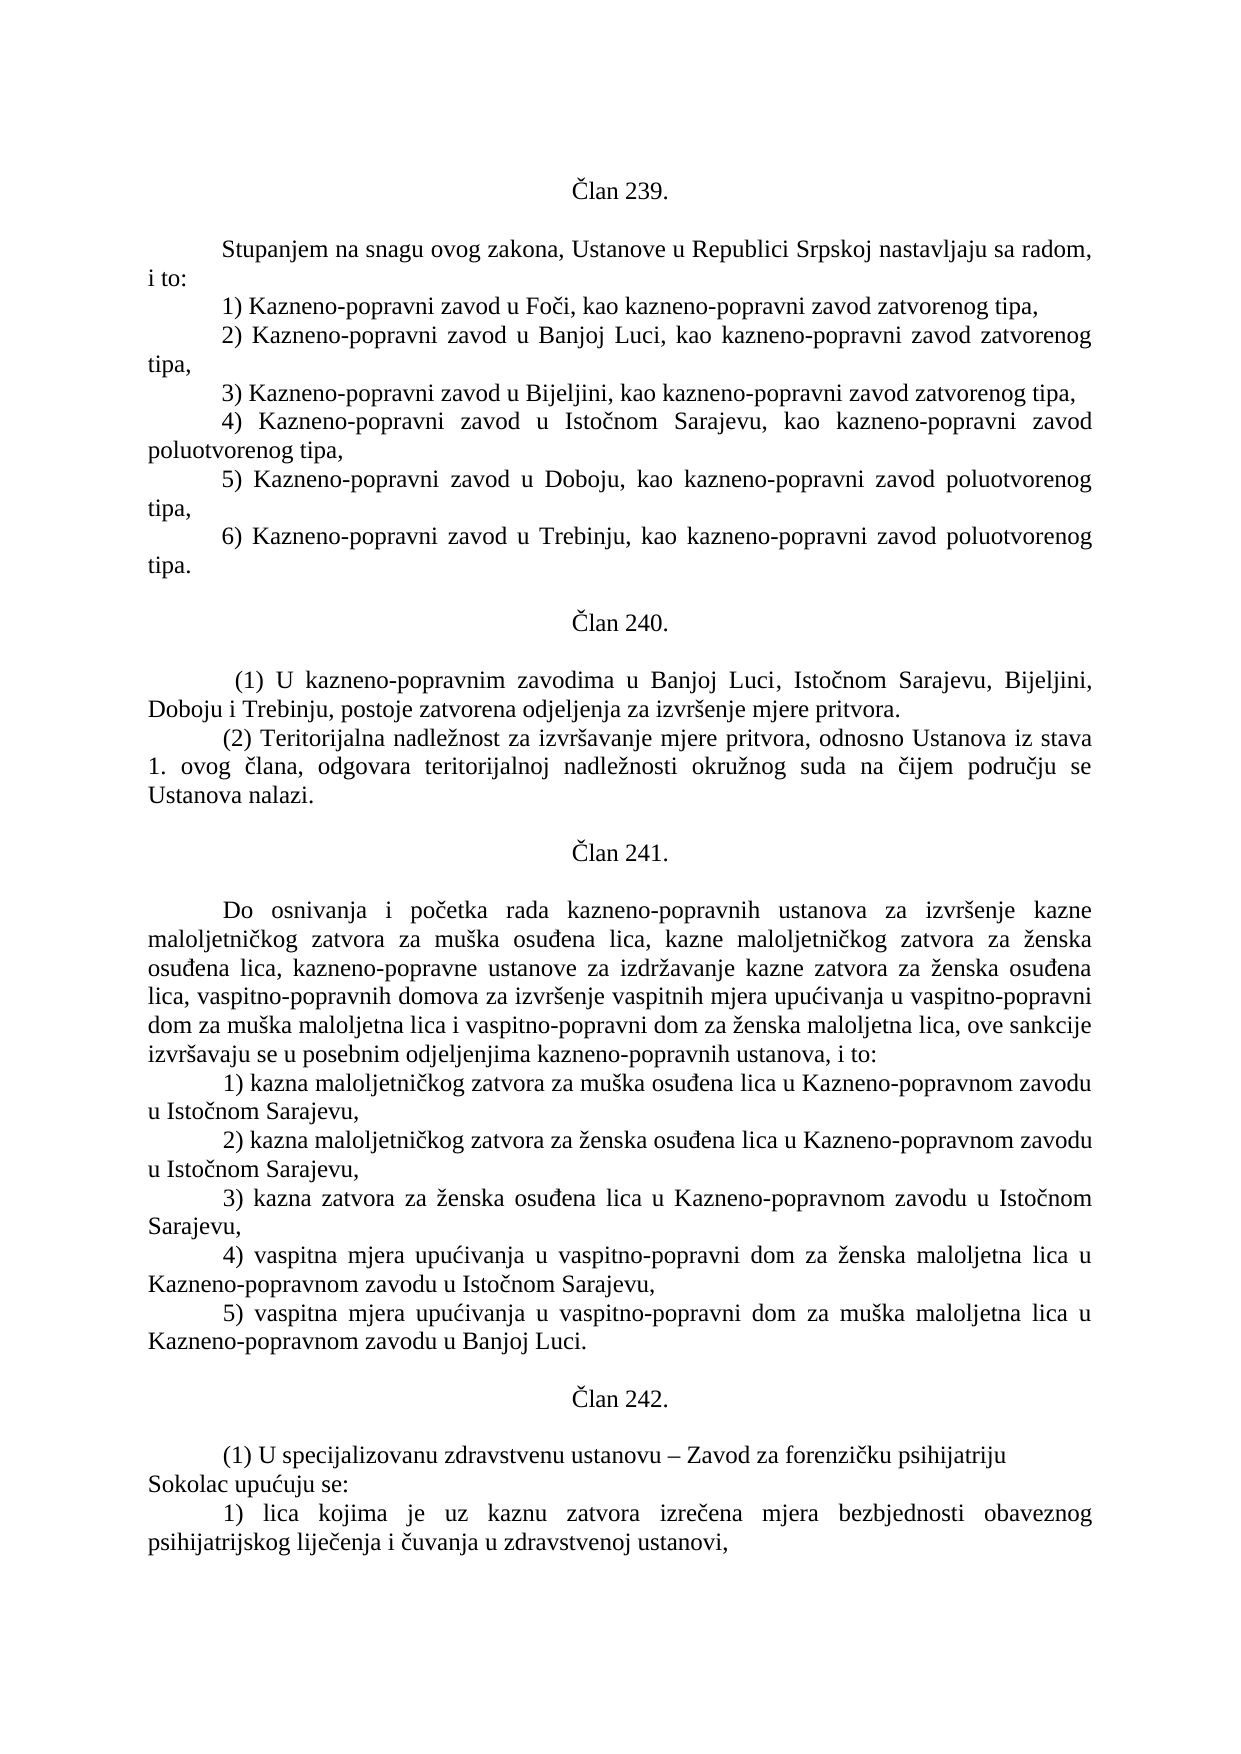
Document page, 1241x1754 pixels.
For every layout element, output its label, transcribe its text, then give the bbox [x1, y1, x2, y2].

text 1) kazna maloljetničkog zatvora za muška osuđena lica u Kazneno-popravnom zavodu u Istočnom Sarajevu, [148, 1068, 1093, 1125]
text Do osnivanja i početka rada kazneno-popravnih ustanova za izvršenje kazne maloljetničkog zatvora za muška osuđena lica, kazne maloljetničkog zatvora za ženska osuđena lica, kazneno-popravne ustanove za izdržavanje kazne zatvora za ženska osuđena lica, vaspitno-popravnih domova za izvršenje vaspitnih mjera upućivanja u vaspitno-popravni dom za muška maloljetna lica i vaspitno-popravni dom za ženska maloljetna lica, ove sankcije izvršavaju se u posebnim odjeljenjima kazneno-popravnih ustanova, i to: [148, 895, 1093, 1068]
text Član 241. [148, 838, 1093, 866]
text 2) Kazneno-popravni zavod u Banjoj Luci, kao kazneno-popravni zavod zatvorenog tipa, [148, 320, 1093, 378]
text 4) vaspitna mjera upućivanja u vaspitno-popravni dom za ženska maloljetna lica u Kazneno-popravnom zavodu u Istočnom Sarajevu, [148, 1240, 1093, 1298]
text (1) U kazneno-popravnim zavodima u Banjoj Luci, Istočnom Sarajevu, Bijeljini, Doboju i Trebinju, postoje zatvorena odjeljenja za izvršenje mjere pritvora. [148, 665, 1093, 723]
text 1) lica kojima je uz kaznu zatvora izrečena mjera bezbjednosti obaveznog psihijatrijskog liječenja i čuvanja u zdravstvenoj ustanovi, [148, 1498, 1093, 1556]
text 6) Kazneno-popravni zavod u Trebinju, kao kazneno-popravni zavod poluotvorenog tipa. [148, 521, 1093, 579]
text 5) vaspitna mjera upućivanja u vaspitno-popravni dom za muška maloljetna lica u Kazneno-popravnom zavodu u Banjoj Luci. [148, 1298, 1093, 1355]
text Stupanjem na snagu ovog zakona, Ustanove u Republici Srpskoj nastavljaju sa radom, i to: [148, 234, 1093, 291]
text (1) U specijalizovanu zdravstvenu ustanovu – Zavod za forenzičku psihijatriju Sokolac upućuju se: [148, 1441, 1093, 1498]
text 2) kazna maloljetničkog zatvora za ženska osuđena lica u Kazneno-popravnom zavodu u Istočnom Sarajevu, [148, 1125, 1093, 1183]
text 3) kazna zatvora za ženska osuđena lica u Kazneno-popravnom zavodu u Istočnom Sarajevu, [148, 1183, 1093, 1240]
text (2) Teritorijalna nadležnost za izvršavanje mjere pritvora, odnosno Ustanova iz stava 1. ovog člana, odgovara teritorijalnoj nadležnosti okružnog suda na čijem području se Ustanova nalazi. [148, 723, 1093, 809]
text 5) Kazneno-popravni zavod u Doboju, kao kazneno-popravni zavod poluotvorenog tipa, [148, 464, 1093, 521]
text Član 242. [148, 1384, 1093, 1413]
text 3) Kazneno-popravni zavod u Bijeljini, kao kazneno-popravni zavod zatvorenog tipa, [148, 378, 1093, 406]
text 1) Kazneno-popravni zavod u Foči, kao kazneno-popravni zavod zatvorenog tipa, [148, 291, 1093, 320]
text Član 240. [148, 608, 1093, 636]
text 4) Kazneno-popravni zavod u Istočnom Sarajevu, kao kazneno-popravni zavod poluotvorenog tipa, [148, 406, 1093, 464]
text Član 239. [148, 176, 1093, 205]
